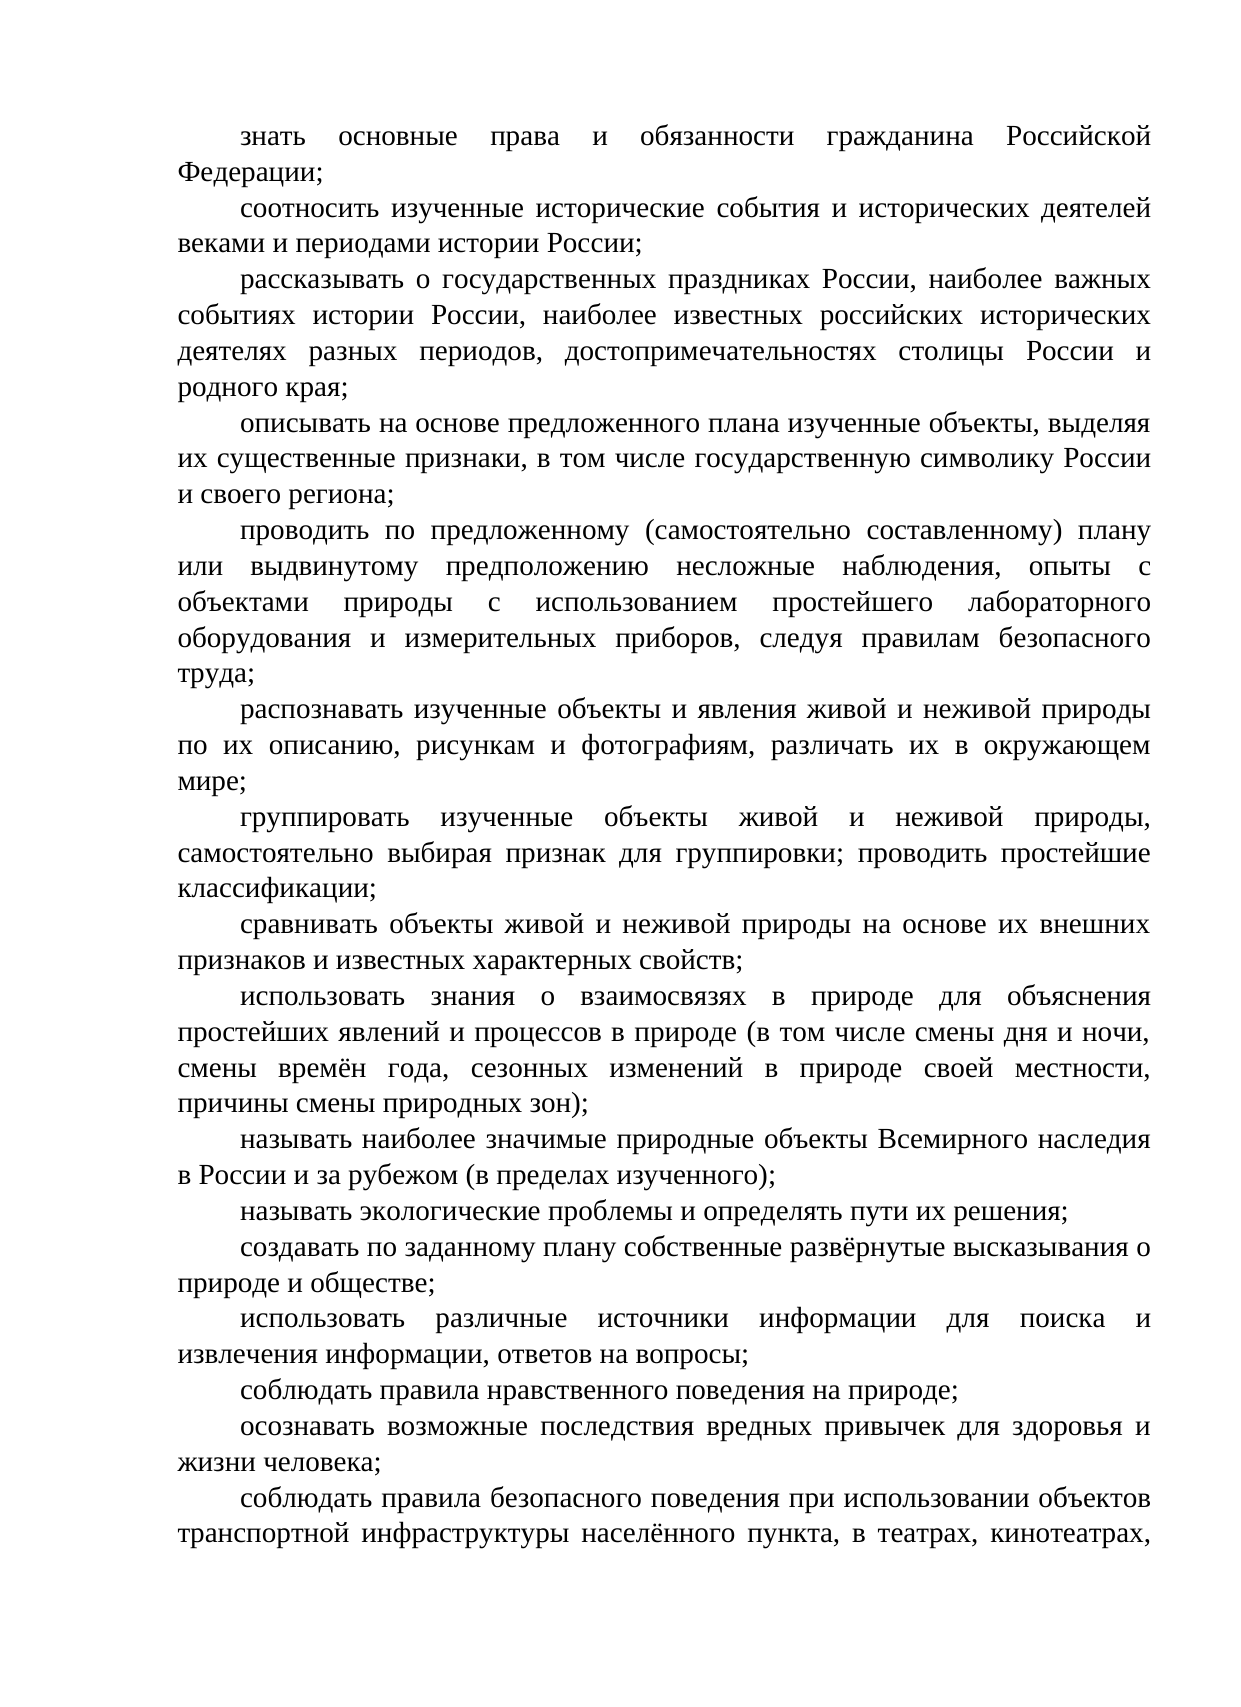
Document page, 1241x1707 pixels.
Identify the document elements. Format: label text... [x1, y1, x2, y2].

text называть наиболее значимые природные объекты Всемирного наследия в России и за рубежом (в пределах изученного); [177, 1121, 1152, 1191]
text использовать различные источники информации для поиска и извлечения информации, ответов на вопросы; [177, 1301, 1152, 1370]
text создавать по заданному плану собственные развёрнутые высказывания о природе и обществе; [177, 1229, 1152, 1298]
text распознавать изученные объекты и явления живой и неживой природы по их описанию, рисункам и фотографиям, различать их в окружающем мире; [177, 691, 1152, 797]
text знать основные права и обязанности гражданина Российской Федерации; [177, 118, 1152, 187]
text сравнивать объекты живой и неживой природы на основе их внешних признаков и известных характерных свойств; [177, 906, 1152, 976]
text соотносить изученные исторические события и исторических деятелей веками и периодами истории России; [177, 190, 1152, 259]
text осознавать возможные последствия вредных привычек для здоровья и жизни человека; [177, 1408, 1152, 1477]
text использовать знания о взаимосвязях в природе для объяснения простейших явлений и процессов в природе (в том числе смены дня и ночи, смены времён года, сезонных изменений в природе своей местности, причины смены природных зон); [177, 978, 1152, 1119]
text описывать на основе предложенного плана изученные объекты, выделяя их существенные признаки, в том числе государственную символику России и своего региона; [177, 405, 1152, 510]
text называть экологические проблемы и определять пути их решения; [177, 1193, 1152, 1227]
text группировать изученные объекты живой и неживой природы, самостоятельно выбирая признак для группировки; проводить простейшие классификации; [177, 799, 1152, 904]
text соблюдать правила нравственного поведения на природе; [177, 1372, 1152, 1406]
text рассказывать о государственных праздниках России, наиболее важных событиях истории России, наиболее известных российских исторических деятелях разных периодов, достопримечательностях столицы России и родного края; [177, 261, 1152, 402]
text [177, 1480, 1152, 1549]
text проводить по предложенному (самостоятельно составленному) плану или выдвинутому предположению несложные наблюдения, опыты с объектами природы с использованием простейшего лабораторного оборудования и измерительных приборов, следуя правилам безопасного труда; [177, 512, 1152, 689]
